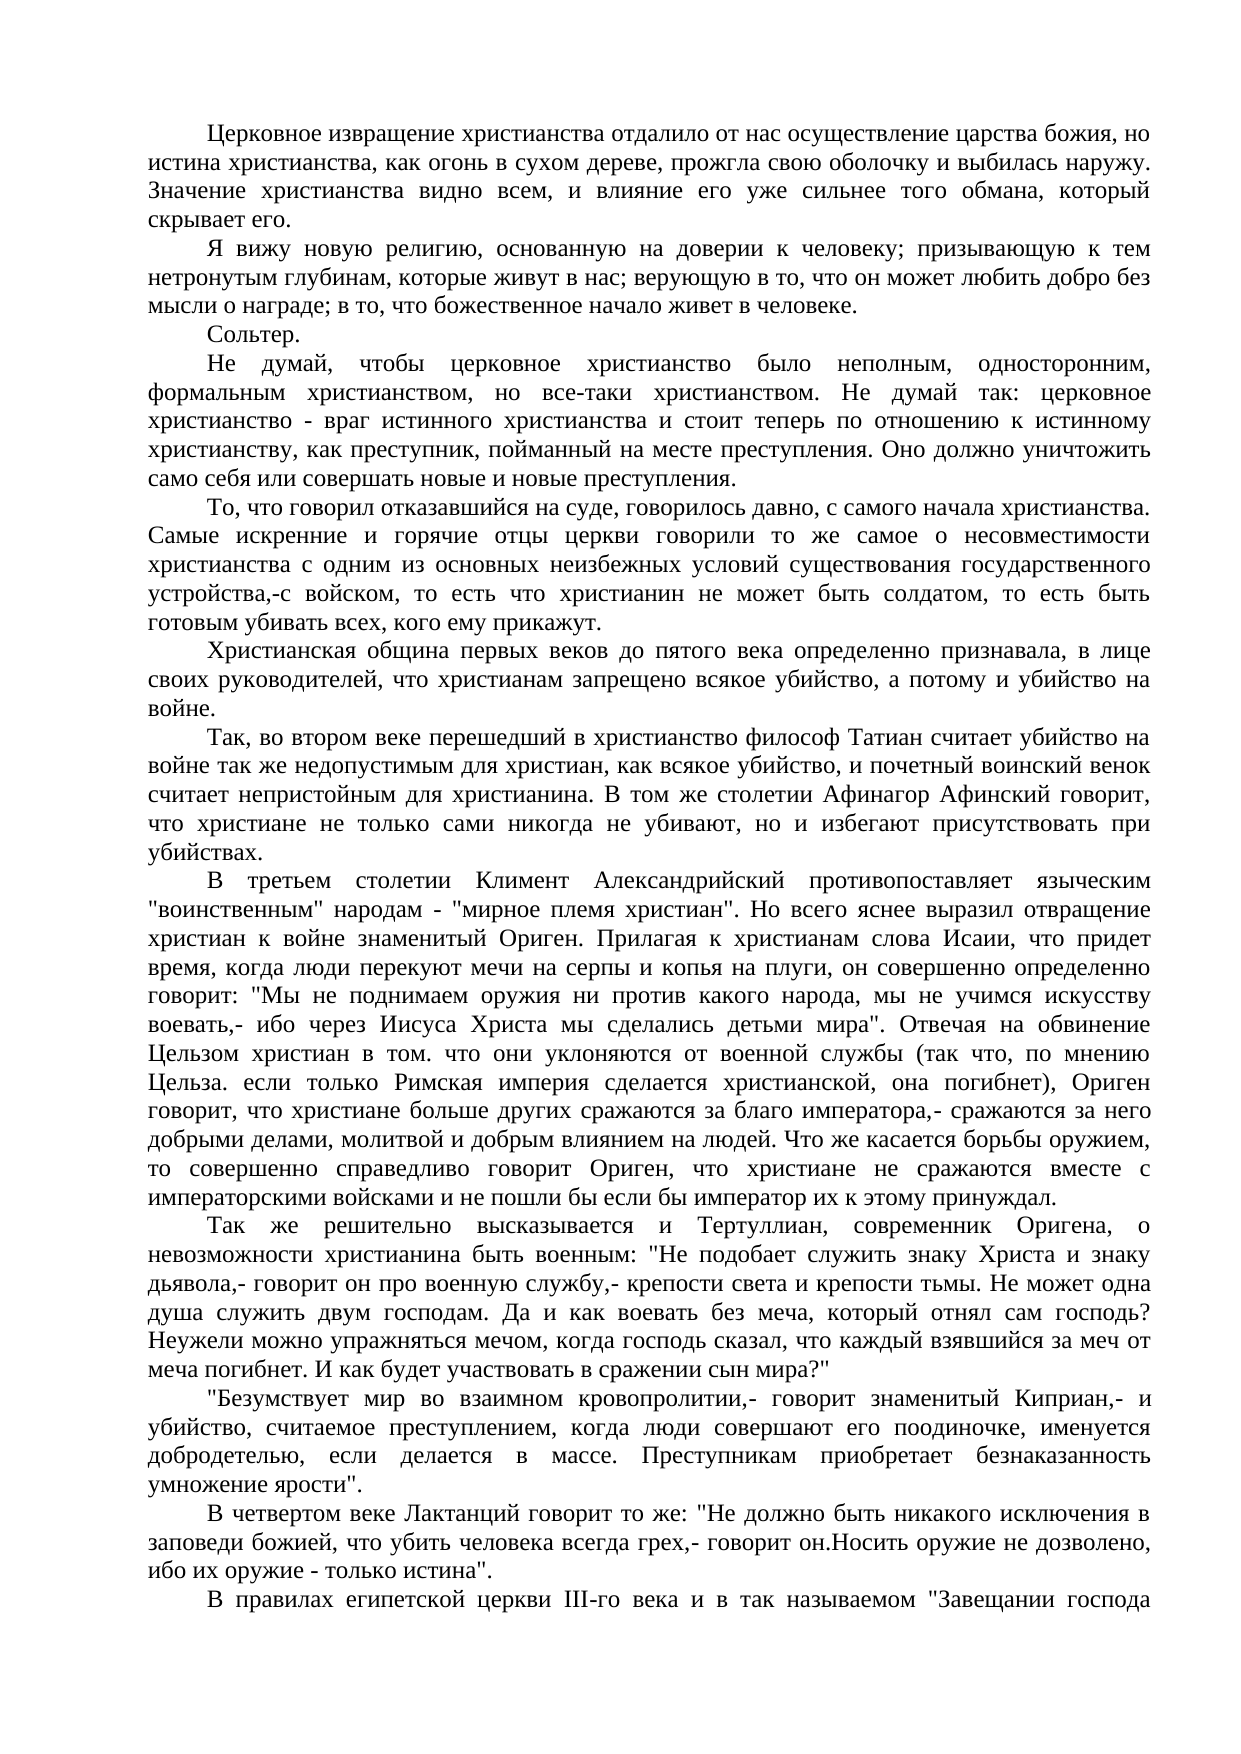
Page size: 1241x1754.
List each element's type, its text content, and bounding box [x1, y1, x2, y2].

text Христианская община первых веков до пятого века определенно признавала, в лице своих руководителей, что христианам запрещено всякое убийство, а потому и убийство на войне. [148, 636, 1152, 722]
text То, что говорил отказавшийся на суде, говорилось давно, с самого начала христианства. Самые искренние и горячие отцы церкви говорили то же самое о несовместимости христианства с одним из основных неизбежных условий существования государственного устройства,-с войском, то есть что христианин не может быть солдатом, то есть быть готовым убивать всех, кого ему прикажут. [148, 492, 1152, 636]
text Сольтер. [148, 319, 1152, 348]
text "Безумствует мир во взаимном кровопролитии,- говорит знаменитый Киприан,- и убийство, считаемое преступлением, когда люди совершают его поодиночке, именуется добродетелью, если делается в массе. Преступникам приобретает безнаказанность умножение ярости". [148, 1383, 1152, 1498]
text Церковное извращение христианства отдалило от нас осуществление царства божия, но истина христианства, как огонь в сухом дереве, прожгла свою оболочку и выбилась наружу. Значение христианства видно всем, и влияние его уже сильнее того обмана, который скрывает его. [148, 118, 1152, 233]
text Я вижу новую религию, основанную на доверии к человеку; призывающую к тем нетронутым глубинам, которые живут в нас; верующую в то, что он может любить добро без мысли о награде; в то, что божественное начало живет в человеке. [148, 233, 1152, 319]
text Так же решительно высказывается и Тертуллиан, современник Оригена, о невозможности христианина быть военным: "Не подобает служить знаку Христа и знаку дьявола,- говорит он про военную службу,- крепости света и крепости тьмы. Не может одна душа служить двум господам. Да и как воевать без меча, который отнял сам господь? Неужели можно упражняться мечом, когда господь сказал, что каждый взявшийся за меч от меча погибнет. И как будет участвовать в сражении сын мира?" [148, 1211, 1152, 1383]
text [148, 1584, 1152, 1613]
text В третьем столетии Климент Александрийский противопоставляет языческим "воинственным" народам - "мирное племя христиан". Но всего яснее выразил отвращение христиан к войне знаменитый Ориген. Прилагая к христианам слова Исаии, что придет время, когда люди перекуют мечи на серпы и копья на плуги, он совершенно определенно говорит: "Мы не поднимаем оружия ни против какого народа, мы не учимся искусству воевать,- ибо через Иисуса Христа мы сделались детьми мира". Отвечая на обвинение Цельзом христиан в том. что они уклоняются от военной службы (так что, по мнению Цельза. если только Римская империя сделается христианской, она погибнет), Ориген говорит, что христиане больше других сражаются за благо императора,- сражаются за него добрыми делами, молитвой и добрым влиянием на людей. Что же касается борьбы оружием, то совершенно справедливо говорит Ориген, что христиане не сражаются вместе с императорскими войсками и не пошли бы если бы император их к этому принуждал. [148, 866, 1152, 1211]
text Не думай, чтобы церковное христианство было неполным, односторонним, формальным христианством, но все-таки христианством. Не думай так: церковное христианство - враг истинного христианства и стоит теперь по отношению к истинному христианству, как преступник, пойманный на месте преступления. Оно должно уничтожить само себя или совершать новые и новые преступления. [148, 348, 1152, 492]
text В четвертом веке Лактанций говорит то же: "Не должно быть никакого исключения в заповеди божией, что убить человека всегда грех,- говорит он.Носить оружие не дозволено, ибо их оружие - только истина". [148, 1498, 1152, 1584]
text Так, во втором веке перешедший в христианство философ Татиан считает убийство на войне так же недопустимым для христиан, как всякое убийство, и почетный воинский венок считает непристойным для христианина. В том же столетии Афинагор Афинский говорит, что христиане не только сами никогда не убивают, но и избегают присутствовать при убийствах. [148, 722, 1152, 866]
